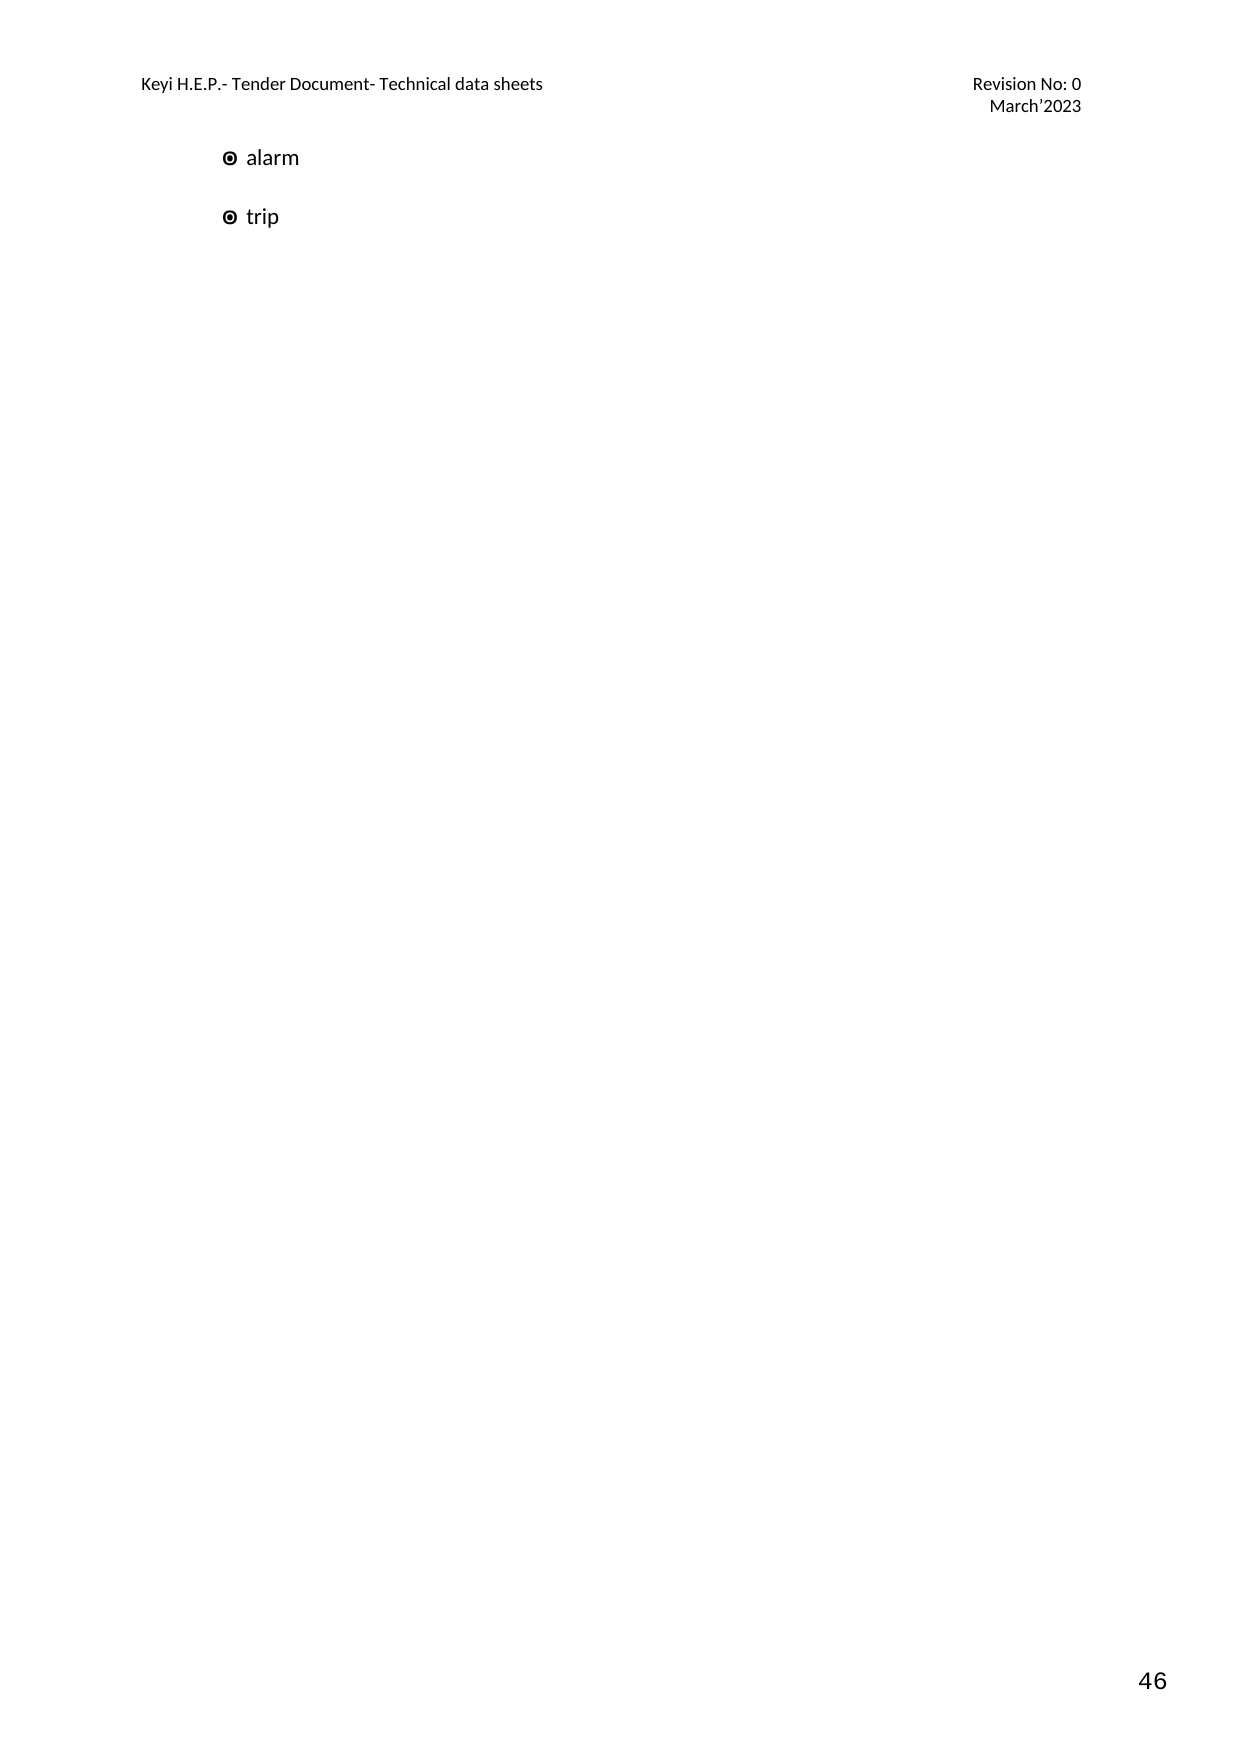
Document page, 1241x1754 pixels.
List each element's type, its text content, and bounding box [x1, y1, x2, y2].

text ๏ alarm [221, 135, 1176, 179]
text ๏ trip [221, 193, 1176, 237]
